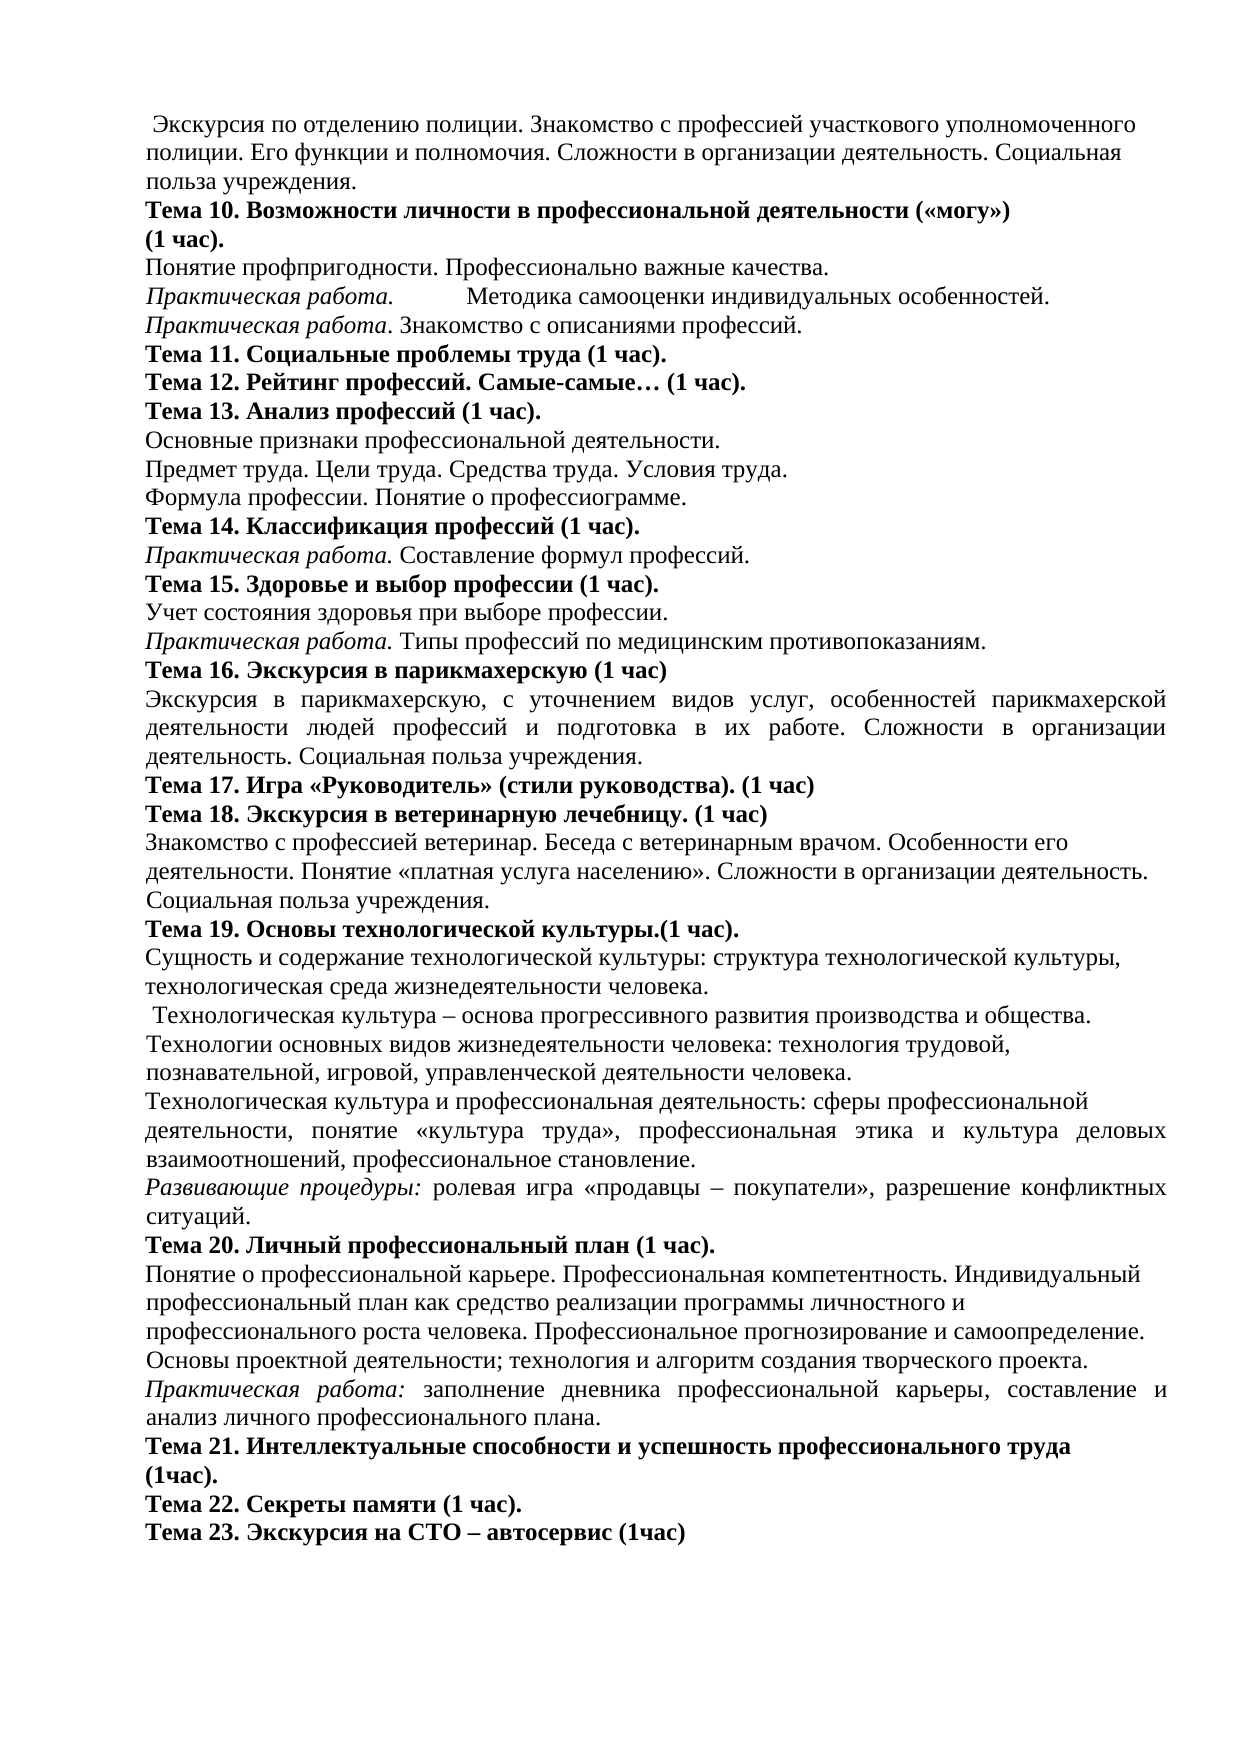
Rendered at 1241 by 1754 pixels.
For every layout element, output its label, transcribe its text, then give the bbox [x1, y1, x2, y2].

text Понятие профпригодности. Профессионально важные качества. [145, 252, 1167, 281]
text Практическая работа. Типы профессий по медицинским противопоказаниям. [145, 626, 1167, 655]
text Сущность и содержание технологической культуры: структура технологической культуры, [145, 942, 1167, 971]
text Практическая работа. Методика самооценки индивидуальных особенностей. [146, 281, 1167, 310]
text Тема 17. Игра «Руководитель» (стили руководства). (1 час) [145, 770, 1167, 799]
text Тема 14. Классификация профессий (1 час). [145, 511, 1167, 540]
text Тема 18. Экскурсия в ветеринарную лечебницу. (1 час) [145, 799, 1167, 827]
text Технологическая культура и профессиональная деятельность: сферы профессиональной [145, 1086, 1167, 1115]
text Тема 11. Социальные проблемы труда (1 час). [145, 339, 1167, 367]
text Тема 15. Здоровье и выбор профессии (1 час). [145, 569, 1167, 597]
text деятельности, понятие «культура труда», профессиональная этика и культура деловых взаимоотношений, профессиональное становление. [145, 1115, 1167, 1172]
text Тема 21. Интеллектуальные способности и успешность профессионального труда [145, 1431, 1167, 1460]
text Понятие о профессиональной карьере. Профессиональная компетентность. Индивидуальный профессиональный план как средство реализации программы личностного и профессионального роста человека. Профессиональное прогнозирование и самоопределение. Основы проектной деятельности; технология и алгоритм создания творческого проекта. [145, 1259, 1167, 1374]
text Тема 13. Анализ профессий (1 час). [145, 396, 1167, 425]
text Экскурсия по отделению полиции. Знакомство с профессией участкового уполномоченного полиции. Его функции и полномочия. Сложности в организации деятельность. Социальная польза учреждения. [146, 109, 1167, 195]
text Развивающие процедуры: ролевая игра «продавцы – покупатели», разрешение конфликтных ситуаций. [145, 1172, 1167, 1230]
text Тема 20. Личный профессиональный план (1 час). [145, 1230, 1167, 1259]
text Технологическая культура – основа прогрессивного развития производства и общества. Технологии основных видов жизнедеятельности человека: технология трудовой, познавательной, игровой, управленческой деятельности человека. [146, 1000, 1167, 1086]
text Тема 10. Возможности личности в профессиональной деятельности («могу») [145, 195, 1167, 224]
text Основные признаки профессиональной деятельности. [145, 425, 1167, 454]
text (1 час). [145, 224, 1167, 252]
text Практическая работа. Знакомство с описаниями профессий. [145, 310, 1167, 339]
text Формула профессии. Понятие о профессиограмме. [145, 482, 1167, 511]
text технологическая среда жизнедеятельности человека. [145, 971, 1167, 1000]
text (1час). [145, 1460, 1167, 1489]
text Практическая работа: заполнение дневника профессиональной карьеры, составление и анализ личного профессионального плана. [145, 1374, 1167, 1431]
text Тема 23. Экскурсия на СТО – автосервис (1час) [145, 1517, 1167, 1546]
text Практическая работа. Составление формул профессий. [145, 540, 1167, 569]
text Тема 12. Рейтинг профессий. Самые-самые… (1 час). [145, 367, 1167, 396]
text Тема 22. Секреты памяти (1 час). [145, 1489, 1167, 1517]
text Экскурсия в парикмахерскую, с уточнением видов услуг, особенностей парикмахерской деятельности людей профессий и подготовка в их работе. Сложности в организации деятельность. Социальная польза учреждения. [145, 684, 1167, 770]
text Предмет труда. Цели труда. Средства труда. Условия труда. [145, 454, 1167, 482]
text Тема 16. Экскурсия в парикмахерскую (1 час) [145, 655, 1167, 684]
text Учет состояния здоровья при выборе профессии. [145, 597, 1167, 626]
text Тема 19. Основы технологической культуры.(1 час). [145, 914, 1167, 942]
text Знакомство с профессией ветеринар. Беседа с ветеринарным врачом. Особенности его деятельности. Понятие «платная услуга населению». Сложности в организации деятельность. Социальная польза учреждения. [145, 827, 1167, 914]
